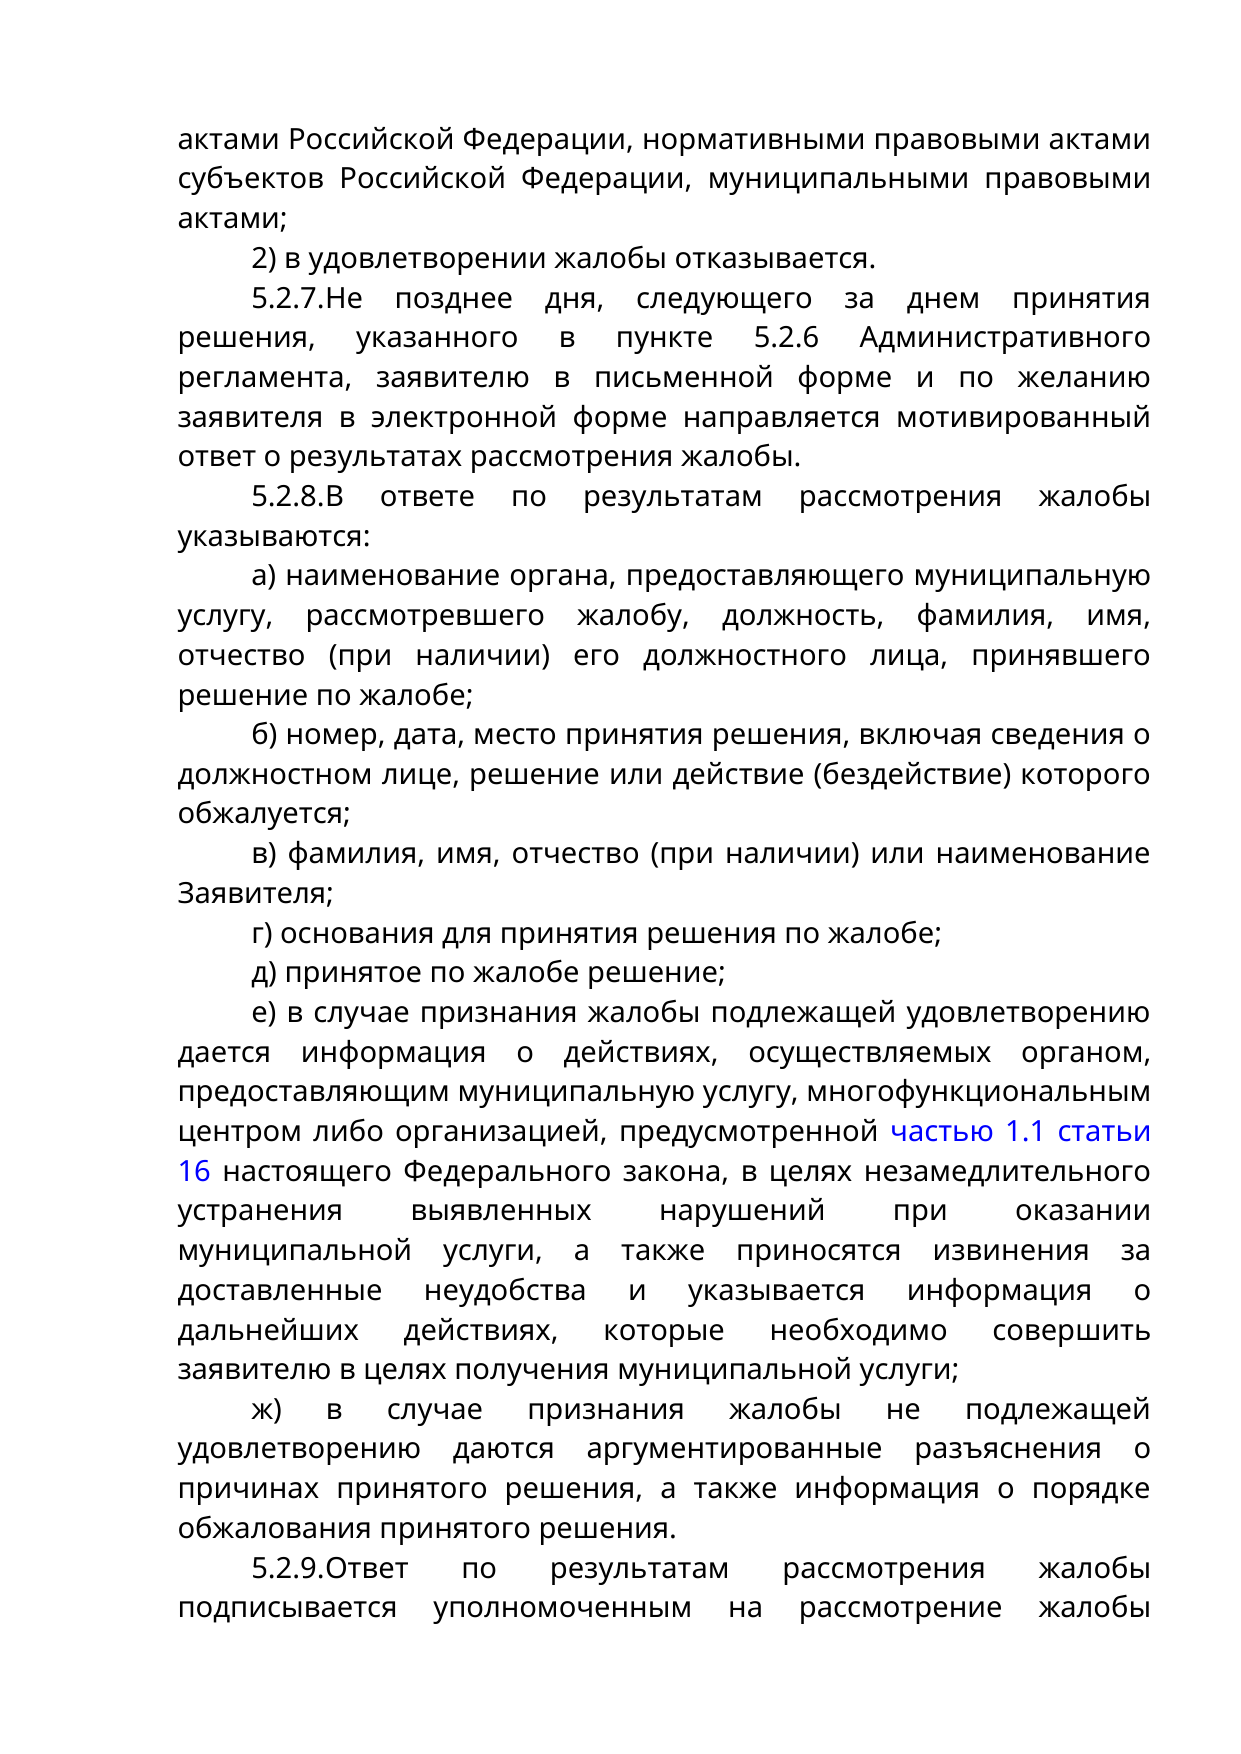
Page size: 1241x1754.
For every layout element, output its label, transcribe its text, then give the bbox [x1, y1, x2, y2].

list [177, 1547, 1152, 1626]
text е) в случае признания жалобы подлежащей удовлетворению дается информация о действиях, осуществляемых органом, предоставляющим муниципальную услугу, многофункциональным центром либо организацией, предусмотренной частью 1.1 статьи 16 настоящего Федерального закона, в целях незамедлительного устранения выявленных нарушений при оказании муниципальной услуги, а также приносятся извинения за доставленные неудобства и указывается информация о дальнейших действиях, которые необходимо совершить заявителю в целях получения муниципальной услуги; [177, 991, 1152, 1388]
text ж) в случае признания жалобы не подлежащей удовлетворению даются аргументированные разъяснения о причинах принятого решения, а также информация о порядке обжалования принятого решения. [177, 1388, 1152, 1547]
text д) принятое по жалобе решение; [177, 952, 1152, 991]
text в) фамилия, имя, отчество (при наличии) или наименование Заявителя; [177, 832, 1152, 912]
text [177, 118, 1152, 237]
list В ответе по результатам рассмотрения жалобы указываются: [177, 475, 1152, 555]
text 2) в удовлетворении жалобы отказывается. [177, 237, 1152, 277]
text а) наименование органа, предоставляющего муниципальную услугу, рассмотревшего жалобу, должность, фамилия, имя, отчество (при наличии) его должностного лица, принявшего решение по жалобе; [177, 555, 1152, 713]
text г) основания для принятия решения по жалобе; [177, 912, 1152, 952]
list Не позднее дня, следующего за днем принятия решения, указанного в пункте 5.2.6 Административного регламента, заявителю в письменной форме и по желанию заявителя в электронной форме направляется мотивированный ответ о результатах рассмотрения жалобы. [177, 277, 1152, 475]
text б) номер, дата, место принятия решения, включая сведения о должностном лице, решение или действие (бездействие) которого обжалуется; [177, 713, 1152, 832]
